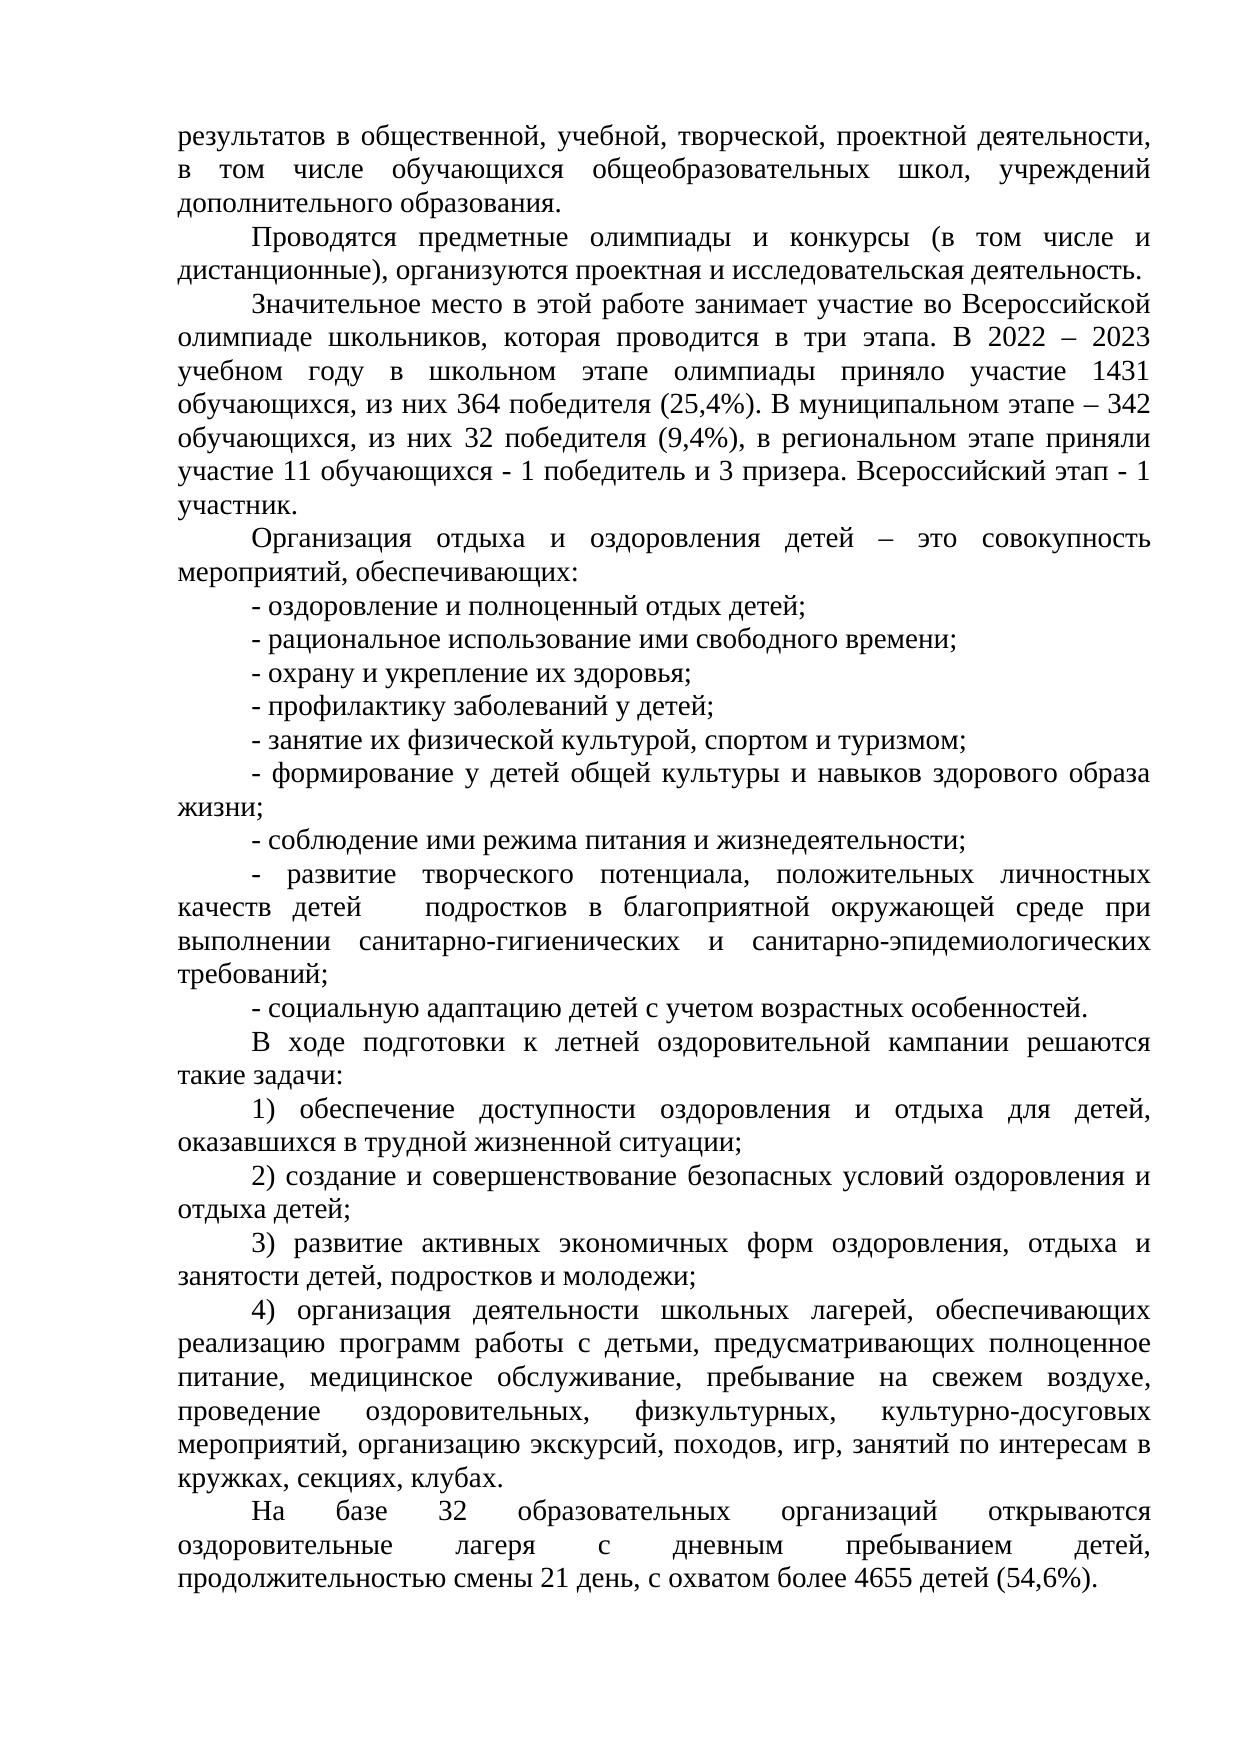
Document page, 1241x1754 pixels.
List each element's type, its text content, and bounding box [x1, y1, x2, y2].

text Значительное место в этой работе занимает участие во Всероссийской олимпиаде школьников, которая проводится в три этапа. В 2022 – 2023 учебном году в школьном этапе олимпиады приняло участие 1431 обучающихся, из них 364 победителя (25,4%). В муниципальном этапе – 342 обучающихся, из них 32 победителя (9,4%), в региональном этапе приняли участие 11 обучающихся - 1 победитель и 3 призера. Всероссийский этап - 1 участник. [177, 286, 1152, 521]
text - оздоровление и полноценный отдых детей; [177, 588, 1152, 621]
text - занятие их физической культурой, спортом и туризмом; [177, 722, 1152, 755]
text - профилактику заболеваний у детей; [177, 688, 1152, 722]
text - социальную адаптацию детей с учетом возрастных особенностей. [177, 990, 1152, 1024]
text - формирование у детей общей культуры и навыков здорового образа жизни; [177, 755, 1152, 822]
text - соблюдение ими режима питания и жизнедеятельности; [177, 822, 1152, 856]
text 1) обеспечение доступности оздоровления и отдыха для детей, оказавшихся в трудной жизненной ситуации; [177, 1091, 1152, 1158]
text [177, 118, 1152, 219]
text В ходе подготовки к летней оздоровительной кампании решаются такие задачи: [177, 1024, 1152, 1091]
text - охрану и укрепление их здоровья; [177, 655, 1152, 688]
text На базе 32 образовательных организаций открываются оздоровительные лагеря с дневным пребыванием детей, продолжительностью смены 21 день, с охватом более 4655 детей (54,6%). [177, 1493, 1152, 1594]
text 4) организация деятельности школьных лагерей, обеспечивающих реализацию программ работы с детьми, предусматривающих полноценное питание, медицинское обслуживание, пребывание на свежем воздухе, проведение оздоровительных, физкультурных, культурно-досуговых мероприятий, организацию экскурсий, походов, игр, занятий по интересам в кружках, секциях, клубах. [177, 1292, 1152, 1493]
text 2) создание и совершенствование безопасных условий оздоровления и отдыха детей; [177, 1158, 1152, 1225]
text 3) развитие активных экономичных форм оздоровления, отдыха и занятости детей, подростков и молодежи; [177, 1225, 1152, 1292]
text Организация отдыха и оздоровления детей – это совокупность мероприятий, обеспечивающих: [177, 521, 1152, 588]
text - рациональное использование ими свободного времени; [177, 621, 1152, 655]
text - развитие творческого потенциала, положительных личностных качеств детей подростков в благоприятной окружающей среде при выполнении санитарно-гигиенических и санитарно-эпидемиологических требований; [177, 856, 1152, 990]
text Проводятся предметные олимпиады и конкурсы (в том числе и дистанционные), организуются проектная и исследовательская деятельность. [177, 219, 1152, 286]
